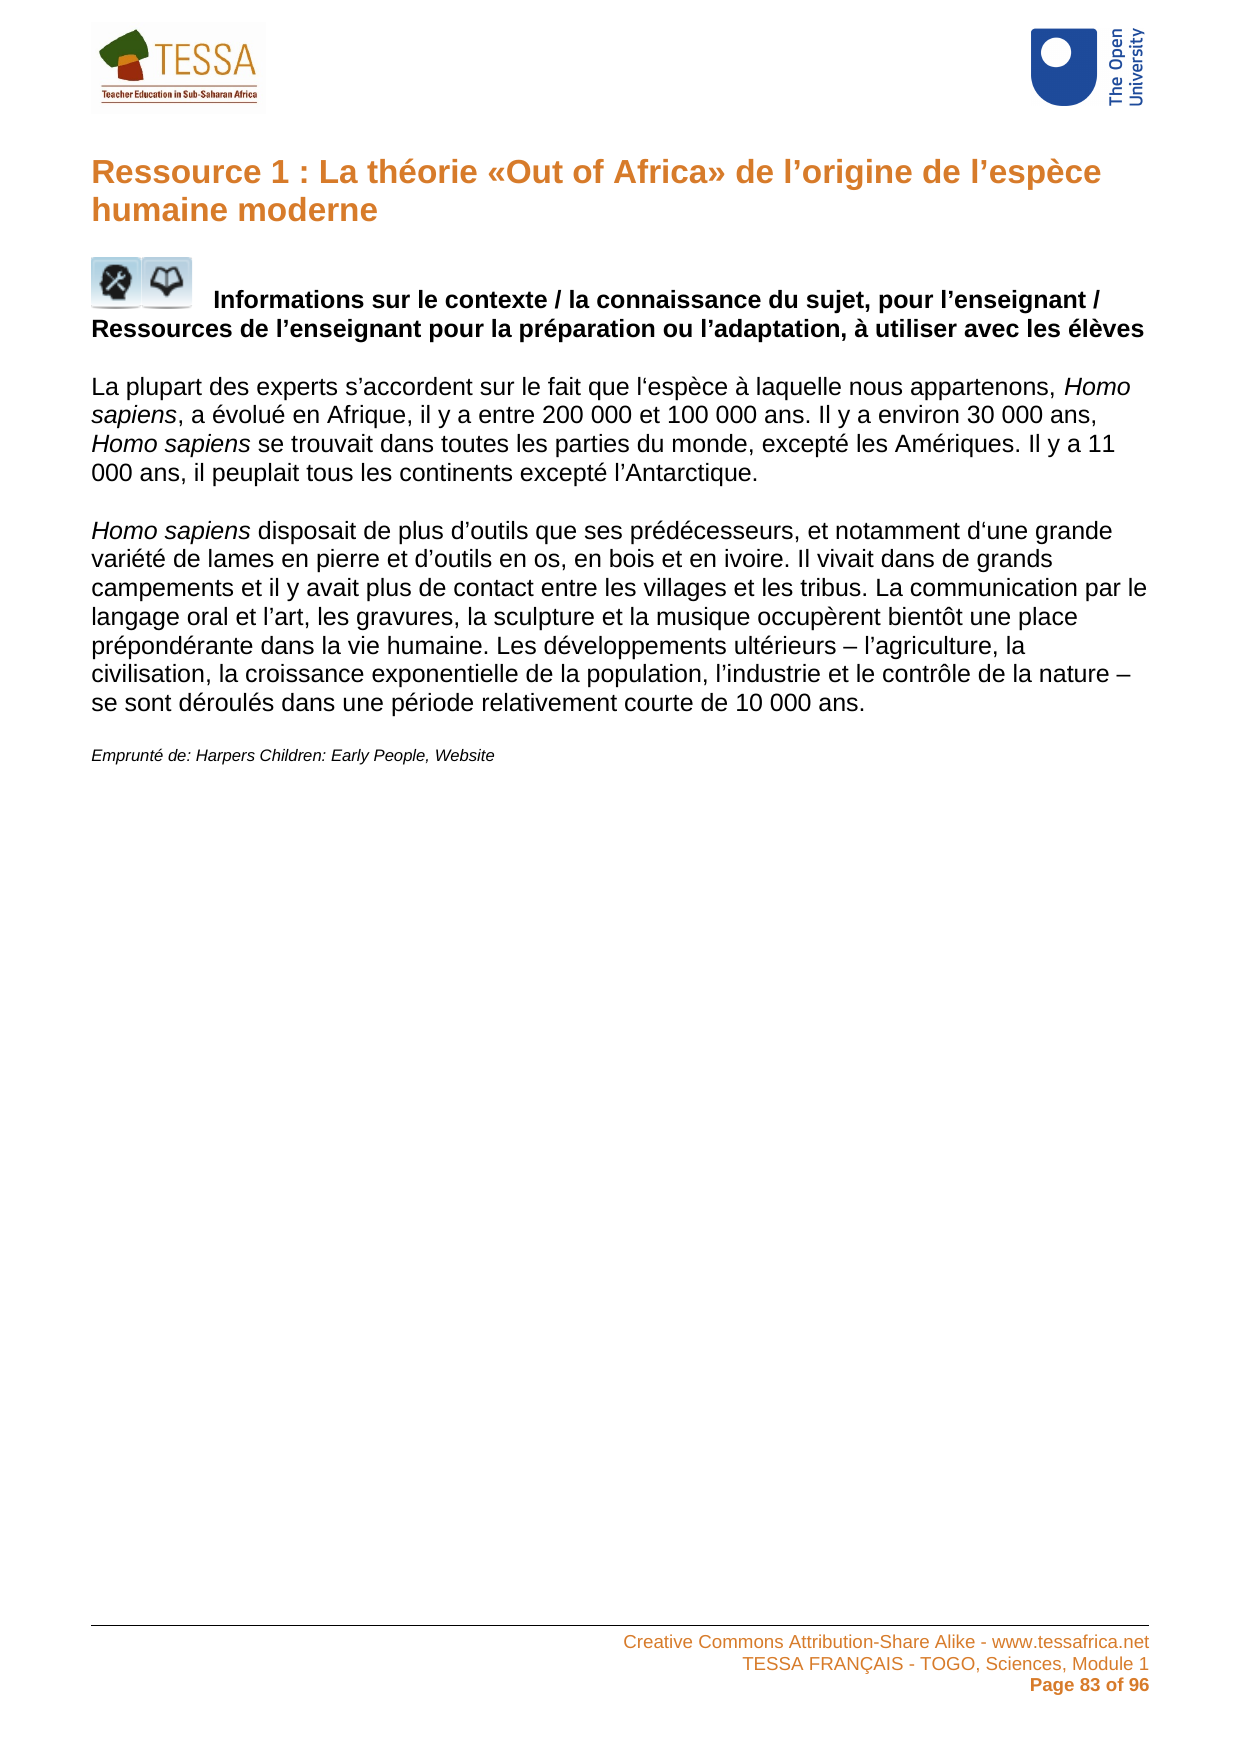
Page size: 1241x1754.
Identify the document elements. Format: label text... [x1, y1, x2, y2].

text Informations sur le contexte / la connaissance du sujet, pour l’enseignant / Ressources de l’enseignant pour la préparation ou l’adaptation, à utiliser avec les élèves [91, 258, 1149, 342]
text La plupart des experts s’accordent sur le fait que l‘espèce à laquelle nous appartenons, Homo sapiens, a évolué en Afrique, il y a entre 200 000 et 100 000 ans. Il y a environ 30 000 ans, Homo sapiens se trouvait dans toutes les parties du monde, excepté les Amériques. Il y a 11 000 ans, il peuplait tous les continents excepté l’Antarctique. [91, 372, 1149, 487]
text Emprunté de: Harpers Children: Early People, Website [91, 746, 1149, 765]
text Homo sapiens disposait de plus d’outils que ses prédécesseurs, et notamment d‘une grande variété de lames en pierre et d’outils en os, en bois et en ivoire. Il vivait dans de grands campements et il y avait plus de contact entre les villages et les tribus. La communication par le langage oral et l’art, les gravures, la sculpture et la musique occupèrent bientôt une place prépondérante dans la vie humaine. Les développements ultérieurs – l’agriculture, la civilisation, la croissance exponentielle de la population, l’industrie et le contrôle de la nature – se sont déroulés dans une période relativement courte de 10 000 ans. [91, 516, 1149, 717]
subtitle Ressource 1 : La théorie «Out of Africa» de l’origine de l’espèce humaine moderne [91, 152, 1149, 228]
picture [91, 22, 266, 114]
picture [91, 257, 193, 309]
picture [1031, 28, 1145, 106]
